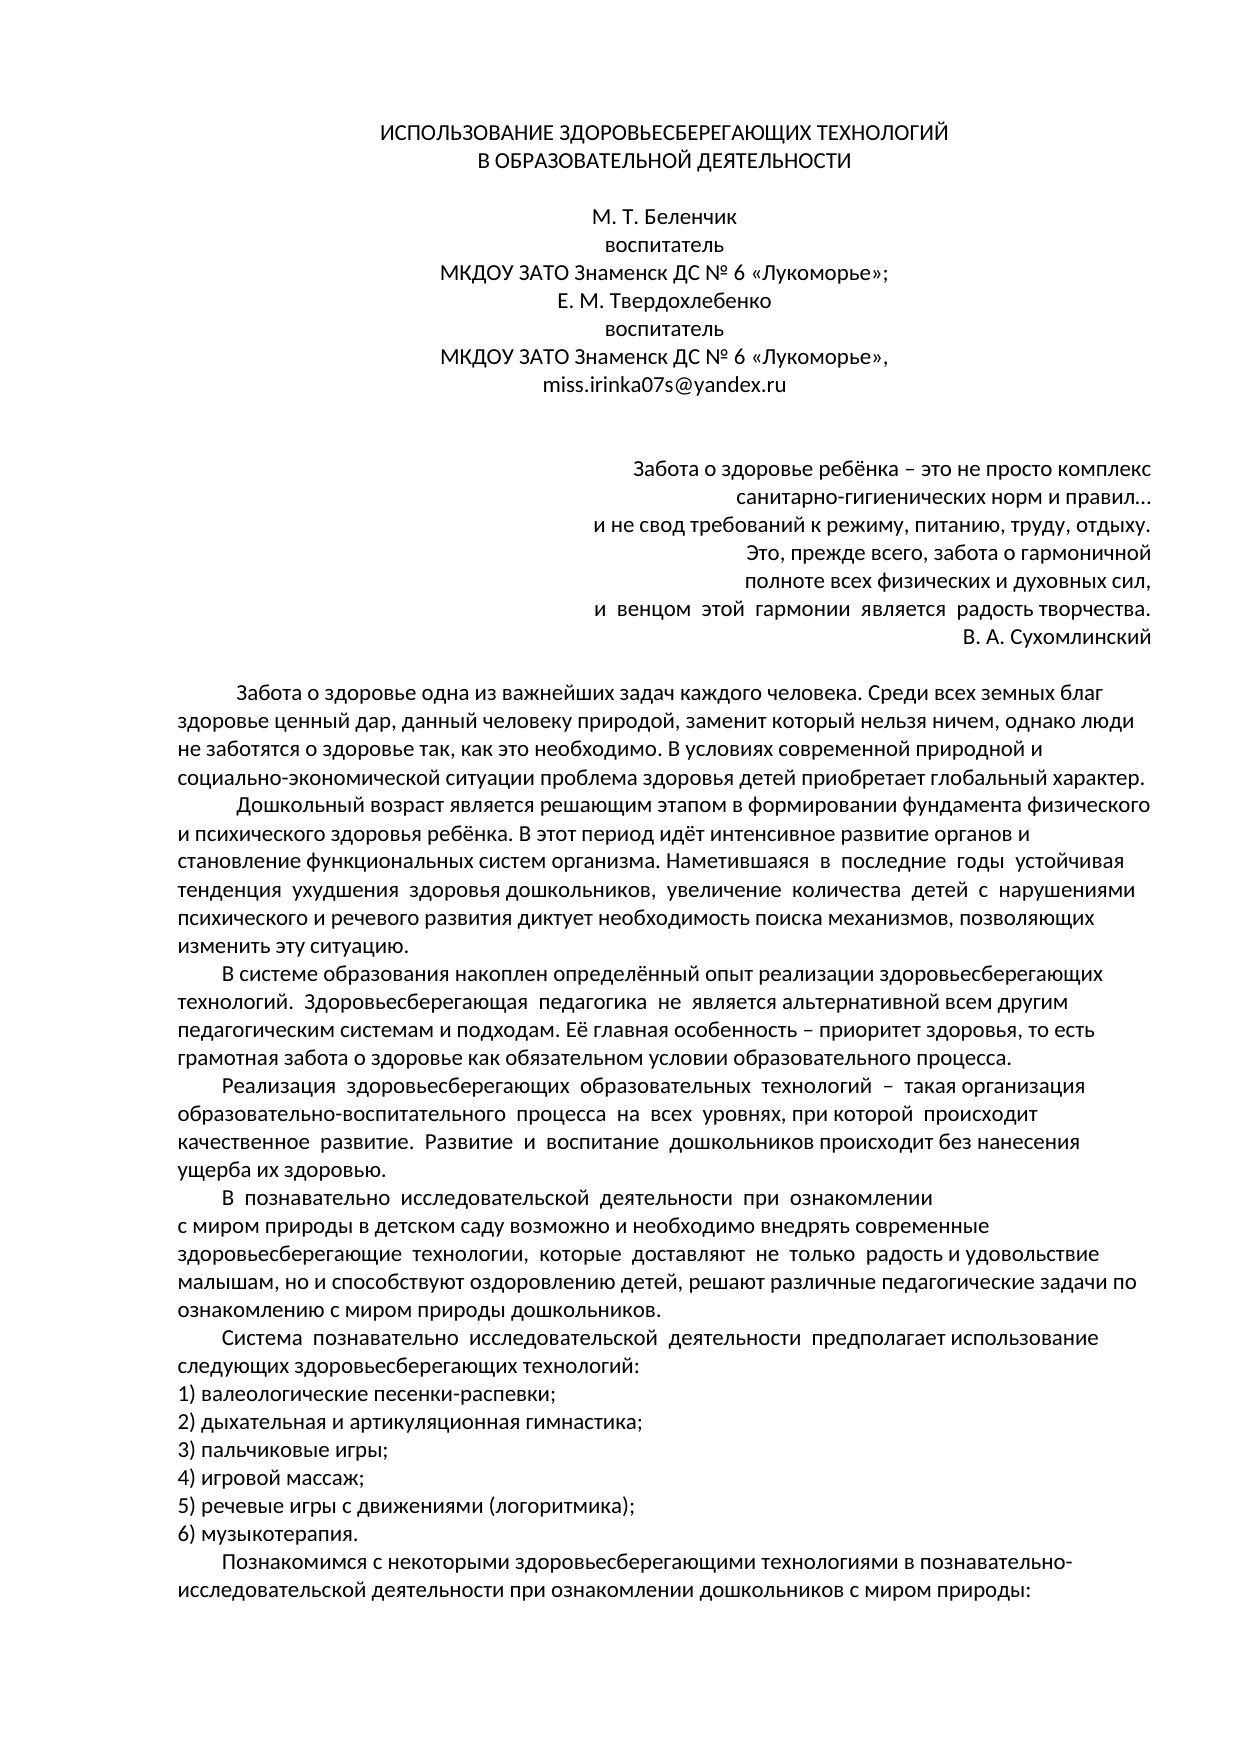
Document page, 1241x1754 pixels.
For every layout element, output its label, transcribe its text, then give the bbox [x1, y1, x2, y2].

text 1) валеологические песенки-распевки; [177, 1379, 1152, 1407]
text санитарно-гигиенических норм и правил… [177, 482, 1152, 510]
text воспитатель [177, 230, 1152, 258]
text МКДОУ ЗАТО Знаменск ДС № 6 «Лукоморье»; [177, 258, 1152, 286]
text МКДОУ ЗАТО Знаменск ДС № 6 «Лукоморье», [177, 342, 1152, 370]
text воспитатель [177, 314, 1152, 342]
text изменить эту ситуацию. [177, 931, 1152, 959]
text 6) музыкотерапия. [177, 1519, 1152, 1547]
text Система познавательно исследовательской деятельности предполагает использование следующих здоровьесберегающих технологий: [177, 1323, 1152, 1379]
text М. Т. Беленчик [177, 202, 1152, 230]
text В. А. Сухомлинский [177, 622, 1152, 651]
text полноте всех физических и духовных сил, [177, 566, 1152, 594]
text и не свод требований к режиму, питанию, труду, отдыху. [177, 510, 1152, 538]
text В познавательно исследовательской деятельности при ознакомлении [177, 1183, 1152, 1211]
text с миром природы в детском саду возможно и необходимо внедрять современные [177, 1211, 1152, 1239]
text 5) речевые игры с движениями (логоритмика); [177, 1491, 1152, 1519]
text здоровьесберегающие технологии, которые доставляют не только радость и удовольствие малышам, но и способствуют оздоровлению детей, решают различные педагогические задачи по ознакомлению с миром природы дошкольников. [177, 1239, 1152, 1323]
text В системе образования накоплен определённый опыт реализации здоровьесберегающих технологий. Здоровьесберегающая педагогика не является альтернативной всем другим педагогическим системам и подходам. Её главная особенность – приоритет здоровья, то есть грамотная забота о здоровье как обязательном условии образовательного процесса. [177, 959, 1152, 1071]
text Дошкольный возраст является решающим этапом в формировании фундамента физического и психического здоровья ребёнка. В этот период идёт интенсивное развитие органов и становление функциональных систем организма. Наметившаяся в последние годы устойчивая тенденция ухудшения здоровья дошкольников, увеличение количества детей с нарушениями психического и речевого развития диктует необходимость поиска механизмов, позволяющих [177, 791, 1152, 931]
text 4) игровой массаж; [177, 1463, 1152, 1491]
text Это, прежде всего, забота о гармоничной [177, 538, 1152, 566]
text Е. М. Твердохлебенко [177, 286, 1152, 314]
text и венцом этой гармонии является радость творчества. [177, 594, 1152, 622]
text Забота о здоровье одна из важнейших задач каждого человека. Среди всех земных благ здоровье ценный дар, данный человеку природой, заменит который нельзя ничем, однако люди не заботятся о здоровье так, как это необходимо. В условиях современной природной и социально-экономической ситуации проблема здоровья детей приобретает глобальный характер. [177, 678, 1152, 791]
text miss.irinka07s@yandex.ru [177, 370, 1152, 398]
text 2) дыхательная и артикуляционная гимнастика; [177, 1407, 1152, 1435]
text 3) пальчиковые игры; [177, 1435, 1152, 1463]
text Познакомимся с некоторыми здоровьесберегающими технологиями в познавательно-исследовательской деятельности при ознакомлении дошкольников с миром природы: [177, 1547, 1152, 1603]
text В ОБРАЗОВАТЕЛЬНОЙ ДЕЯТЕЛЬНОСТИ [177, 146, 1152, 174]
text Реализация здоровьесберегающих образовательных технологий – такая организация образовательно-воспитательного процесса на всех уровнях, при которой происходит качественное развитие. Развитие и воспитание дошкольников происходит без нанесения ущерба их здоровью. [177, 1071, 1152, 1183]
text Забота о здоровье ребёнка – это не просто комплекс [177, 454, 1152, 482]
text ИСПОЛЬЗОВАНИЕ ЗДОРОВЬЕСБЕРЕГАЮЩИХ ТЕХНОЛОГИЙ [177, 118, 1152, 146]
